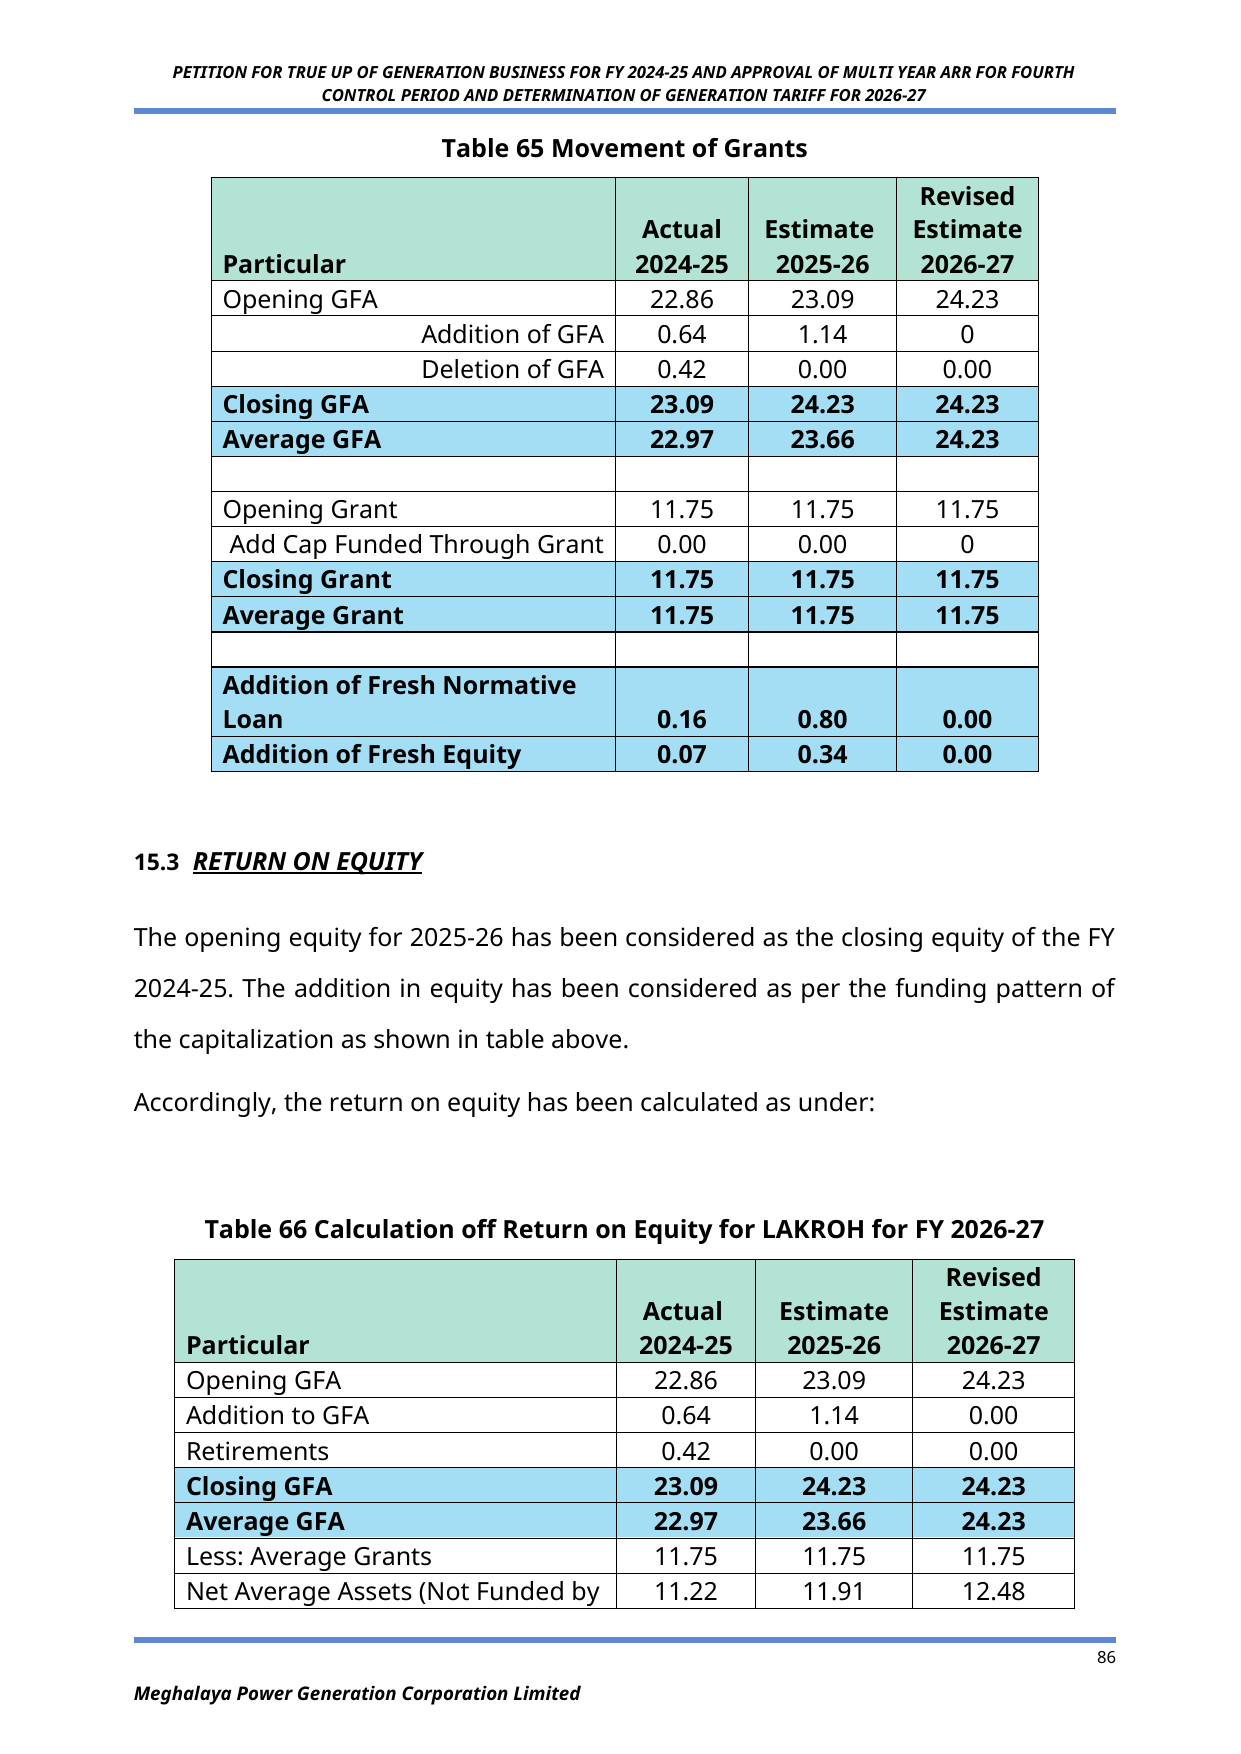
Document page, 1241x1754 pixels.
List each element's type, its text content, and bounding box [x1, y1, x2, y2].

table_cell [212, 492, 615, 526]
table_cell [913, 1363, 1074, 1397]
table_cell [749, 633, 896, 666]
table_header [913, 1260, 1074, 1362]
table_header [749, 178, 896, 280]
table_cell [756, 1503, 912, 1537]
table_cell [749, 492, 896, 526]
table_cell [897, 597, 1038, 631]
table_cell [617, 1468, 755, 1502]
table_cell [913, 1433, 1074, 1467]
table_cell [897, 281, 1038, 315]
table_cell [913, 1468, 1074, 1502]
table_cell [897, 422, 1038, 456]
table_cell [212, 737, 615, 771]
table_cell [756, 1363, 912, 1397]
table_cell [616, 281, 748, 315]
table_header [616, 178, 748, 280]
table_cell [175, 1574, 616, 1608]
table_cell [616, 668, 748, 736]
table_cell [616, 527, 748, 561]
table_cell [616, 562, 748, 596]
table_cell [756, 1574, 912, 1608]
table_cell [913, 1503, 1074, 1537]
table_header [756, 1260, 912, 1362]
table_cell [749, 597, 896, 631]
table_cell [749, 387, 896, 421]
subtitle Return on Equity [133, 843, 1116, 877]
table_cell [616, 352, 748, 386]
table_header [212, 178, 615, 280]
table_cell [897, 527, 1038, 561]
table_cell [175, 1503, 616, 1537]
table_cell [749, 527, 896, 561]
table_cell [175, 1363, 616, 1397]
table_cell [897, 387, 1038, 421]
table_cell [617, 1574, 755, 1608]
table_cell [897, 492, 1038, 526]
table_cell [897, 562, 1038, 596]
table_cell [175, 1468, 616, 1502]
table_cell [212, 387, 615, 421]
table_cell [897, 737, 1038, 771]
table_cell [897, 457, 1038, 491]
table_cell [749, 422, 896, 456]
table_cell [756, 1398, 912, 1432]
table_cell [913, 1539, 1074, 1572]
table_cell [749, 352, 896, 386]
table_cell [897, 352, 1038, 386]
text Accordingly, the return on equity has been calculated as under: [133, 1085, 1116, 1119]
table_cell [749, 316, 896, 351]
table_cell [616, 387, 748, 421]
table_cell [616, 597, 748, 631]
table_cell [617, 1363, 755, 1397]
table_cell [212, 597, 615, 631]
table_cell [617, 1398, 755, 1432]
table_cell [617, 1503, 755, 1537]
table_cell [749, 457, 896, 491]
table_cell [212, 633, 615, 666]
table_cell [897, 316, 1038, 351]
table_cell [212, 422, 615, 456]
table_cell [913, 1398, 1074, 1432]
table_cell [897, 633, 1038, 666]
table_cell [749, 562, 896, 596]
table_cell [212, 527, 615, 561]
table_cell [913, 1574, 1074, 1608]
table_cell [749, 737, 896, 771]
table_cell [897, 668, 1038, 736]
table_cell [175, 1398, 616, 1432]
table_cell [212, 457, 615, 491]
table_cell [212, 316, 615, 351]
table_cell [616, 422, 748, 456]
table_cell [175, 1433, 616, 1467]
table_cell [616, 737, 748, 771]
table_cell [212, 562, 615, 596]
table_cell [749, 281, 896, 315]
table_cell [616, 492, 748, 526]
text Table 65 Movement of Grants [133, 131, 1116, 164]
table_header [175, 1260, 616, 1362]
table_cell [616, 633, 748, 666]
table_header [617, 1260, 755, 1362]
text The opening equity for 2025-26 has been considered as the closing equity of the FY 2024-25. The addition in equity has been considered as per the funding pattern of the capitalization as shown in table above. [133, 919, 1116, 1056]
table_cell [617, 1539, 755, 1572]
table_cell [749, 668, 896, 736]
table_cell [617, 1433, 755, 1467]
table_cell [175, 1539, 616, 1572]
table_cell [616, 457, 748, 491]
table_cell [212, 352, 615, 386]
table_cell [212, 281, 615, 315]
text Table 66 Calculation off Return on Equity for LAKROH for FY 2026-27 [133, 1212, 1116, 1246]
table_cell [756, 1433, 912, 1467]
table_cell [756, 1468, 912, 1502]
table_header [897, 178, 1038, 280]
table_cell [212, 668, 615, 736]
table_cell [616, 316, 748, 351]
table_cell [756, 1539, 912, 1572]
